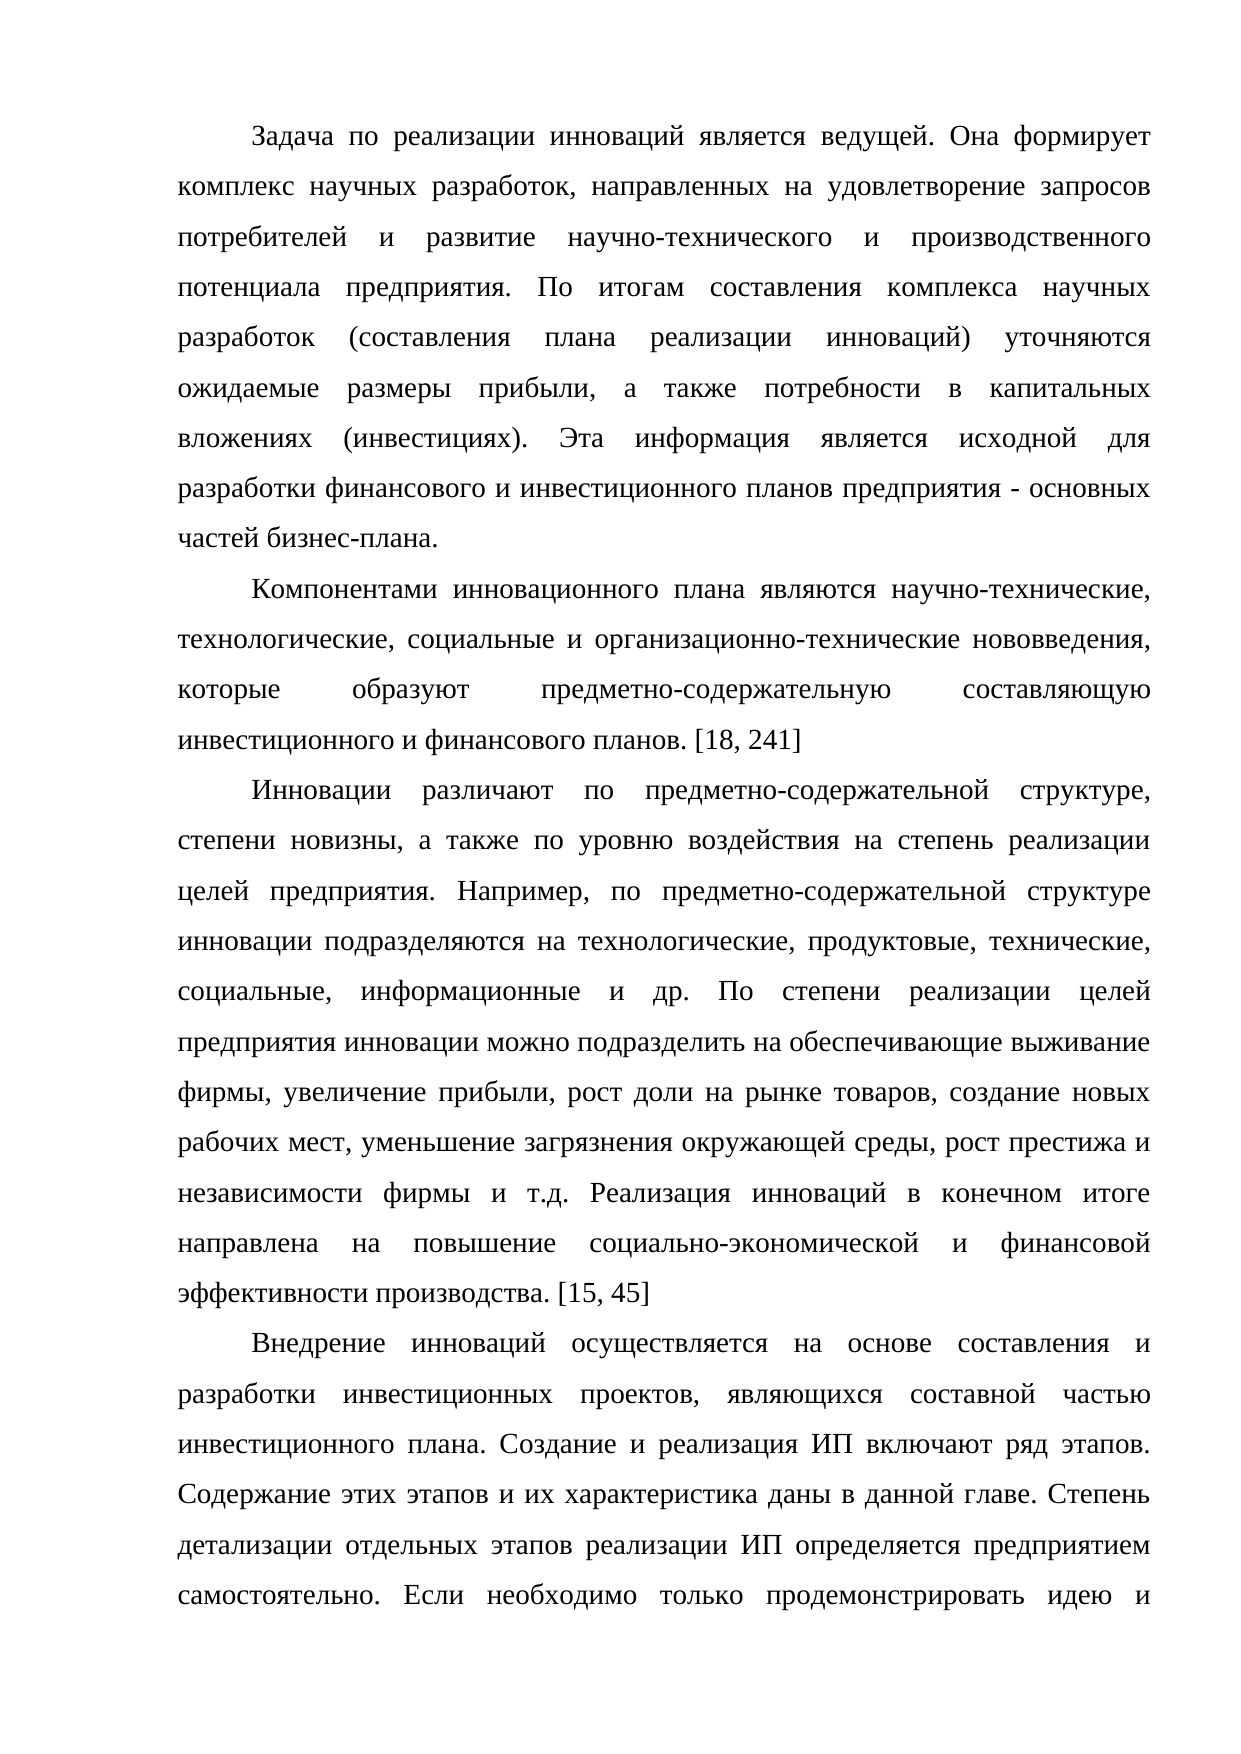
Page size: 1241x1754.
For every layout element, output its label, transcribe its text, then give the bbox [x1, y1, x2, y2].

text Инновации различают по предметно-содержательной структуре, степени новизны, а также по уровню воздействия на степень реализации целей предприятия. Например, по предметно-содержательной структуре инновации подразделяются на технологические, продуктовые, технические, социальные, информационные и др. По степени реализации целей предприятия инновации можно подразделить на обеспечивающие выживание фирмы, увеличение прибыли, рост доли на рынке товаров, создание новых рабочих мест, уменьшение загрязнения окружающей среды, рост престижа и независимости фирмы и т.д. Реализация инноваций в конечном итоге направлена на повышение социально-экономической и финансовой эффективности производства. [15, 45] [177, 772, 1152, 1309]
text Задача по реализации инноваций является ведущей. Она формирует комплекс научных разработок, направленных на удовлетворение запросов потребителей и развитие научно-технического и производственного потенциала предприятия. По итогам составления комплекса научных разработок (составления плана реализации инноваций) уточняются ожидаемые размеры прибыли, а также потребности в капитальных вложениях (инвестициях). Эта информация является исходной для разработки финансового и инвестиционного планов предприятия - основных частей бизнес-плана. [177, 118, 1152, 554]
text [177, 1326, 1152, 1611]
text Компонентами инновационного плана являются научно-технические, технологические, социальные и организационно-технические нововведения, которые образуют предметно-содержательную составляющую инвестиционного и финансового планов. [18, 241] [177, 571, 1152, 755]
